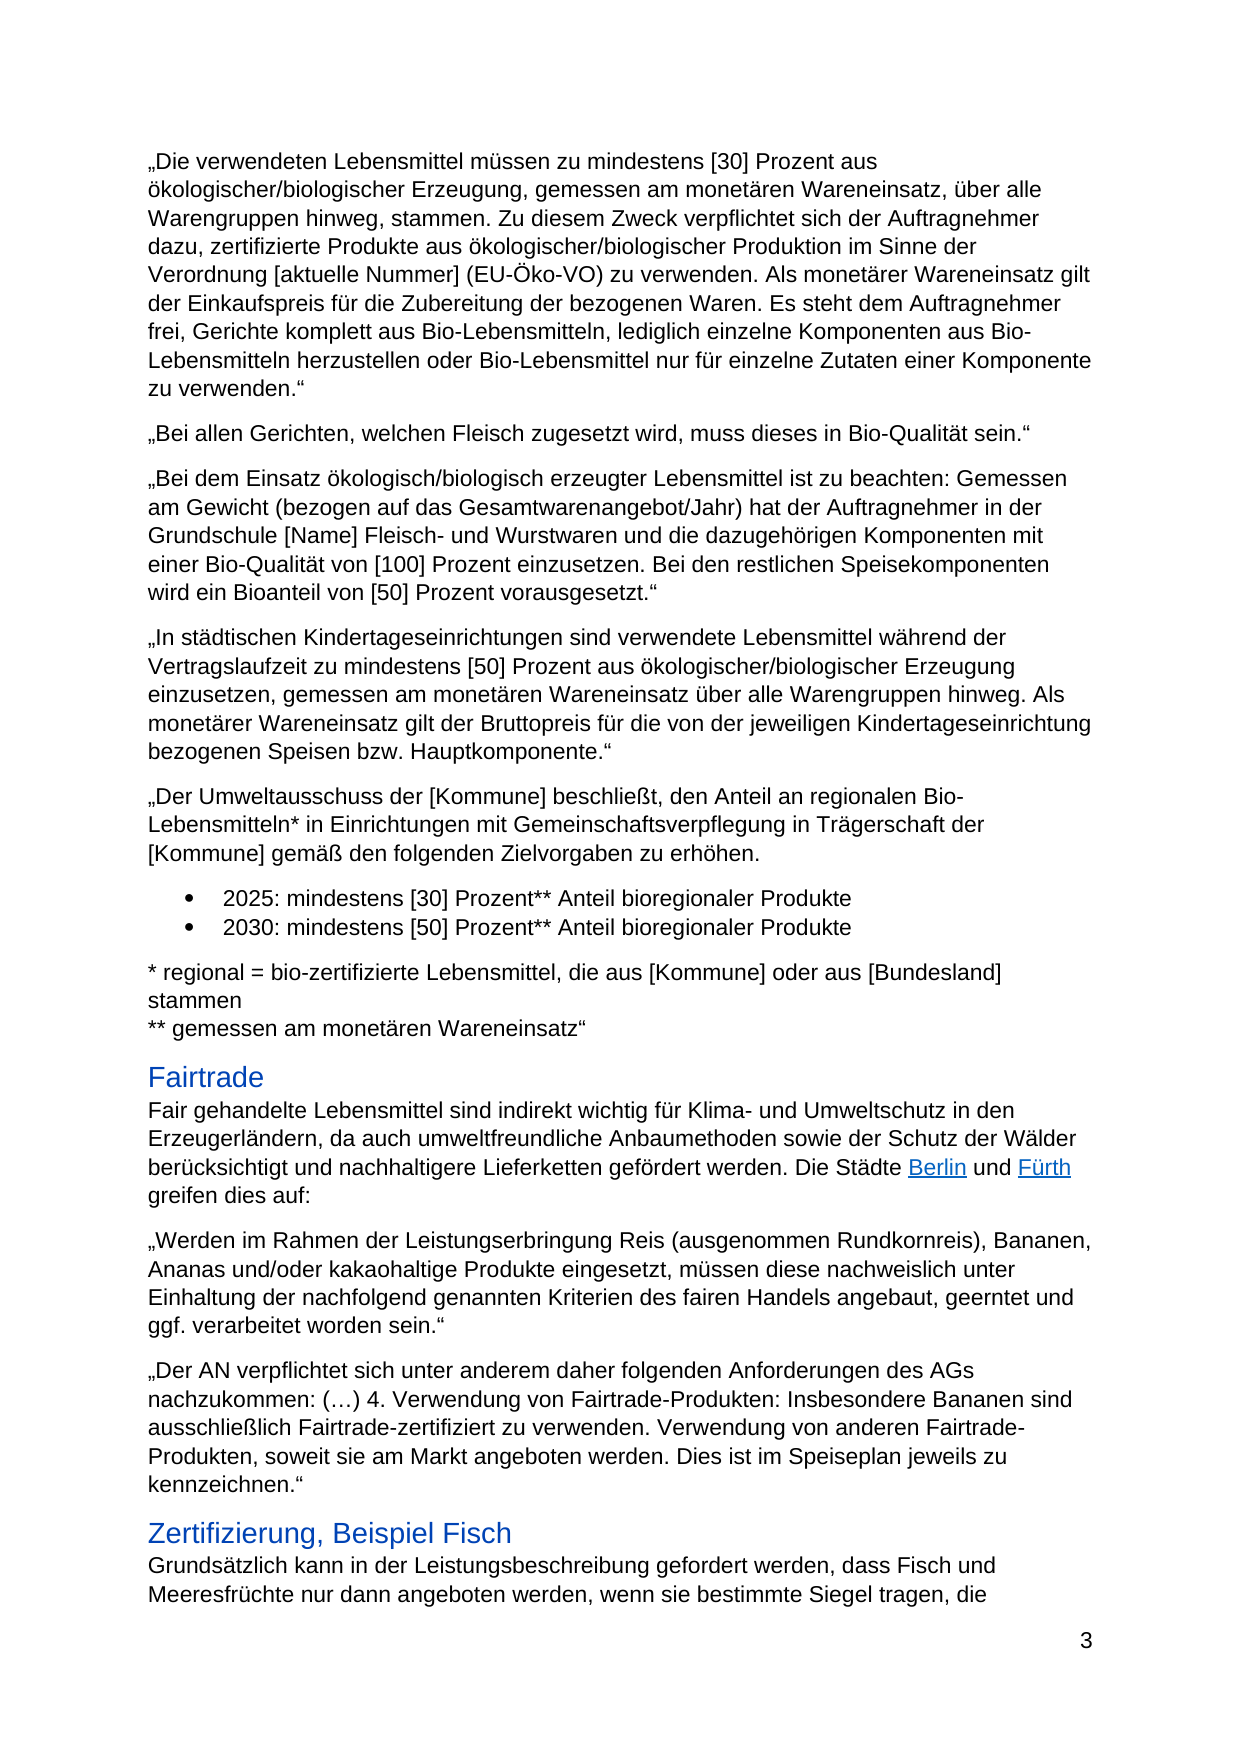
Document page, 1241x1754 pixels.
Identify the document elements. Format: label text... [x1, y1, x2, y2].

text „Die verwendeten Lebensmittel müssen zu mindestens [30] Prozent aus ökologischer/biologischer Erzeugung, gemessen am monetären Wareneinsatz, über alle Warengruppen hinweg, stammen. Zu diesem Zweck verpflichtet sich der Auftragnehmer dazu, zertifizierte Produkte aus ökologischer/biologischer Produktion im Sinne der Verordnung [aktuelle Nummer] (EU-Öko-VO) zu verwenden. Als monetärer Wareneinsatz gilt der Einkaufspreis für die Zubereitung der bezogenen Waren. Es steht dem Auftragnehmer frei, Gerichte komplett aus Bio-Lebensmitteln, lediglich einzelne Komponenten aus Bio-Lebensmitteln herzustellen oder Bio-Lebensmittel nur für einzelne Zutaten einer Komponente zu verwenden.“ [148, 148, 1093, 401]
subtitle Zertifizierung, Beispiel Fisch [148, 1516, 1093, 1550]
text Fair gehandelte Lebensmittel sind indirekt wichtig für Klima- und Umweltschutz in den Erzeugerländern, da auch umweltfreundliche Anbaumethoden sowie der Schutz der Wälder berücksichtigt und nachhaltigere Lieferketten gefördert werden. Die Städte Berlin und Fürth greifen dies auf: [148, 1097, 1093, 1208]
subtitle Fairtrade [148, 1061, 1093, 1094]
text „Bei dem Einsatz ökologisch/biologisch erzeugter Lebensmittel ist zu beachten: Gemessen am Gewicht (bezogen auf das Gesamtwarenangebot/Jahr) hat der Auftragnehmer in der Grundschule [Name] Fleisch- und Wurstwaren und die dazugehörigen Komponenten mit einer Bio-Qualität von [100] Prozent einzusetzen. Bei den restlichen Speisekomponenten wird ein Bioanteil von [50] Prozent vorausgesetzt.“ [148, 465, 1093, 605]
text „Der Umweltausschuss der [Kommune] beschließt, den Anteil an regionalen Bio-Lebensmitteln* in Einrichtungen mit Gemeinschaftsverpflegung in Trägerschaft der [Kommune] gemäß den folgenden Zielvorgaben zu erhöhen. [148, 783, 1093, 866]
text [148, 1552, 1093, 1607]
list 2030: mindestens [50] Prozent** Anteil bioregionaler Produkte [185, 913, 1093, 940]
text * regional = bio-zertifizierte Lebensmittel, die aus [Kommune] oder aus [Bundesland] stammen ** gemessen am monetären Wareneinsatz“ [148, 958, 1093, 1042]
text „Werden im Rahmen der Leistungserbringung Reis (ausgenommen Rundkornreis), Bananen, Ananas und/oder kakaohaltige Produkte eingesetzt, müssen diese nachweislich unter Einhaltung der nachfolgend genannten Kriterien des fairen Handels angebaut, geerntet und ggf. verarbeitet worden sein.“ [148, 1227, 1093, 1339]
text „Der AN verpflichtet sich unter anderem daher folgenden Anforderungen des AGs nachzukommen: (…) 4. Verwendung von Fairtrade-Produkten: Insbesondere Bananen sind ausschließlich Fairtrade-zertifiziert zu verwenden. Verwendung von anderen Fairtrade-Produkten, soweit sie am Markt angeboten werden. Dies ist im Speiseplan jeweils zu kennzeichnen.“ [148, 1357, 1093, 1498]
text „In städtischen Kindertageseinrichtungen sind verwendete Lebensmittel während der Vertragslaufzeit zu mindestens [50] Prozent aus ökologischer/biologischer Erzeugung einzusetzen, gemessen am monetären Wareneinsatz über alle Warengruppen hinweg. Als monetärer Wareneinsatz gilt der Bruttopreis für die von der jeweiligen Kindertageseinrichtung bezogenen Speisen bzw. Hauptkomponente.“ [148, 624, 1093, 764]
list 2025: mindestens [30] Prozent** Anteil bioregionaler Produkte [185, 885, 1093, 911]
text „Bei allen Gerichten, welchen Fleisch zugesetzt wird, muss dieses in Bio-Qualität sein.“ [148, 420, 1093, 447]
